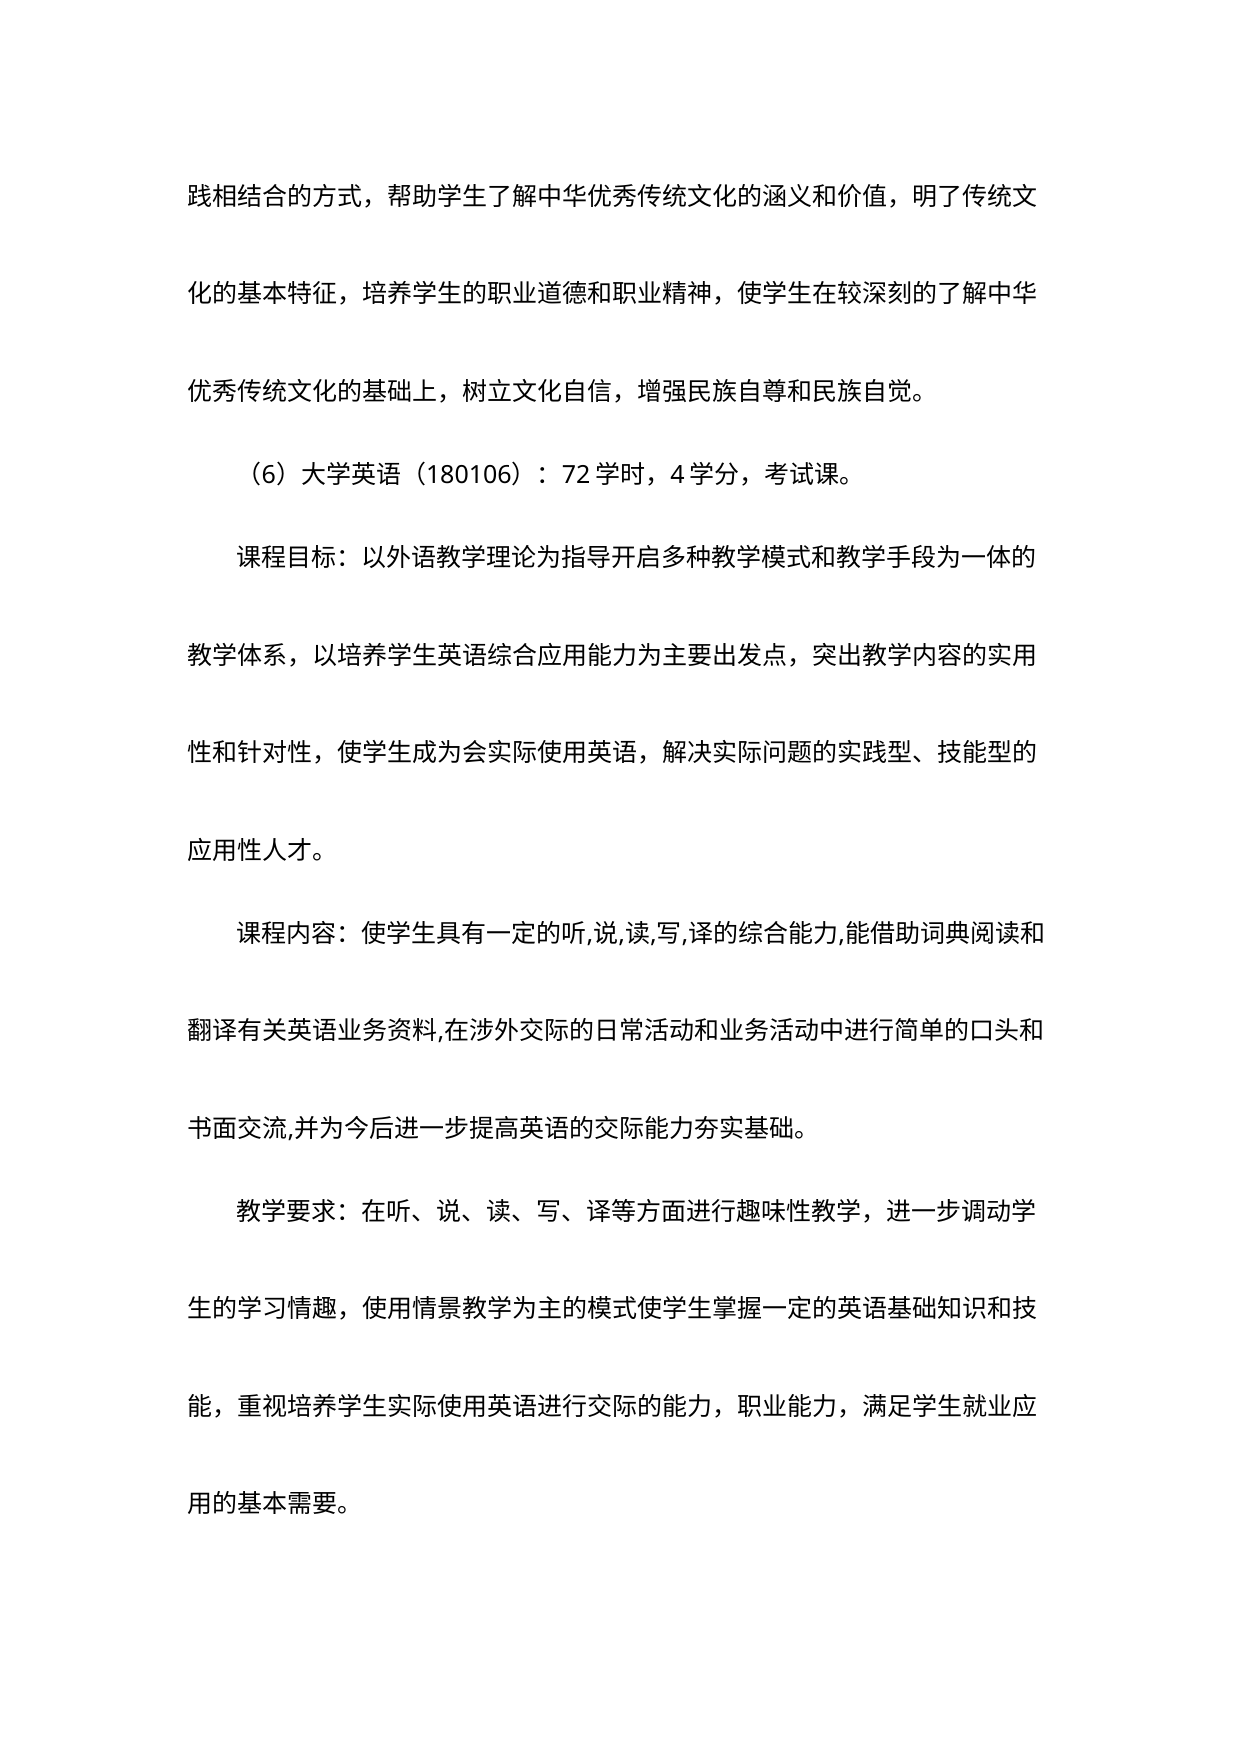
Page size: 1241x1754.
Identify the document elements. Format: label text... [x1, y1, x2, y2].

text （6）大学英语（180106）：72学时，4学分，考试课。 [187, 440, 1053, 505]
text 教学要求：在听、说、读、写、译等方面进行趣味性教学，进一步调动学生的学习情趣，使用情景教学为主的模式使学生掌握一定的英语基础知识和技能，重视培养学生实际使用英语进行交际的能力，职业能力，满足学生就业应用的基本需要。 [187, 1177, 1053, 1534]
text 课程内容：使学生具有一定的听,说,读,写,译的综合能力,能借助词典阅读和翻译有关英语业务资料,在涉外交际的日常活动和业务活动中进行简单的口头和书面交流,并为今后进一步提高英语的交际能力夯实基础。 [187, 899, 1053, 1159]
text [187, 162, 1053, 422]
text 课程目标：以外语教学理论为指导开启多种教学模式和教学手段为一体的教学体系，以培养学生英语综合应用能力为主要出发点，突出教学内容的实用性和针对性，使学生成为会实际使用英语，解决实际问题的实践型、技能型的应用性人才。 [187, 523, 1053, 881]
